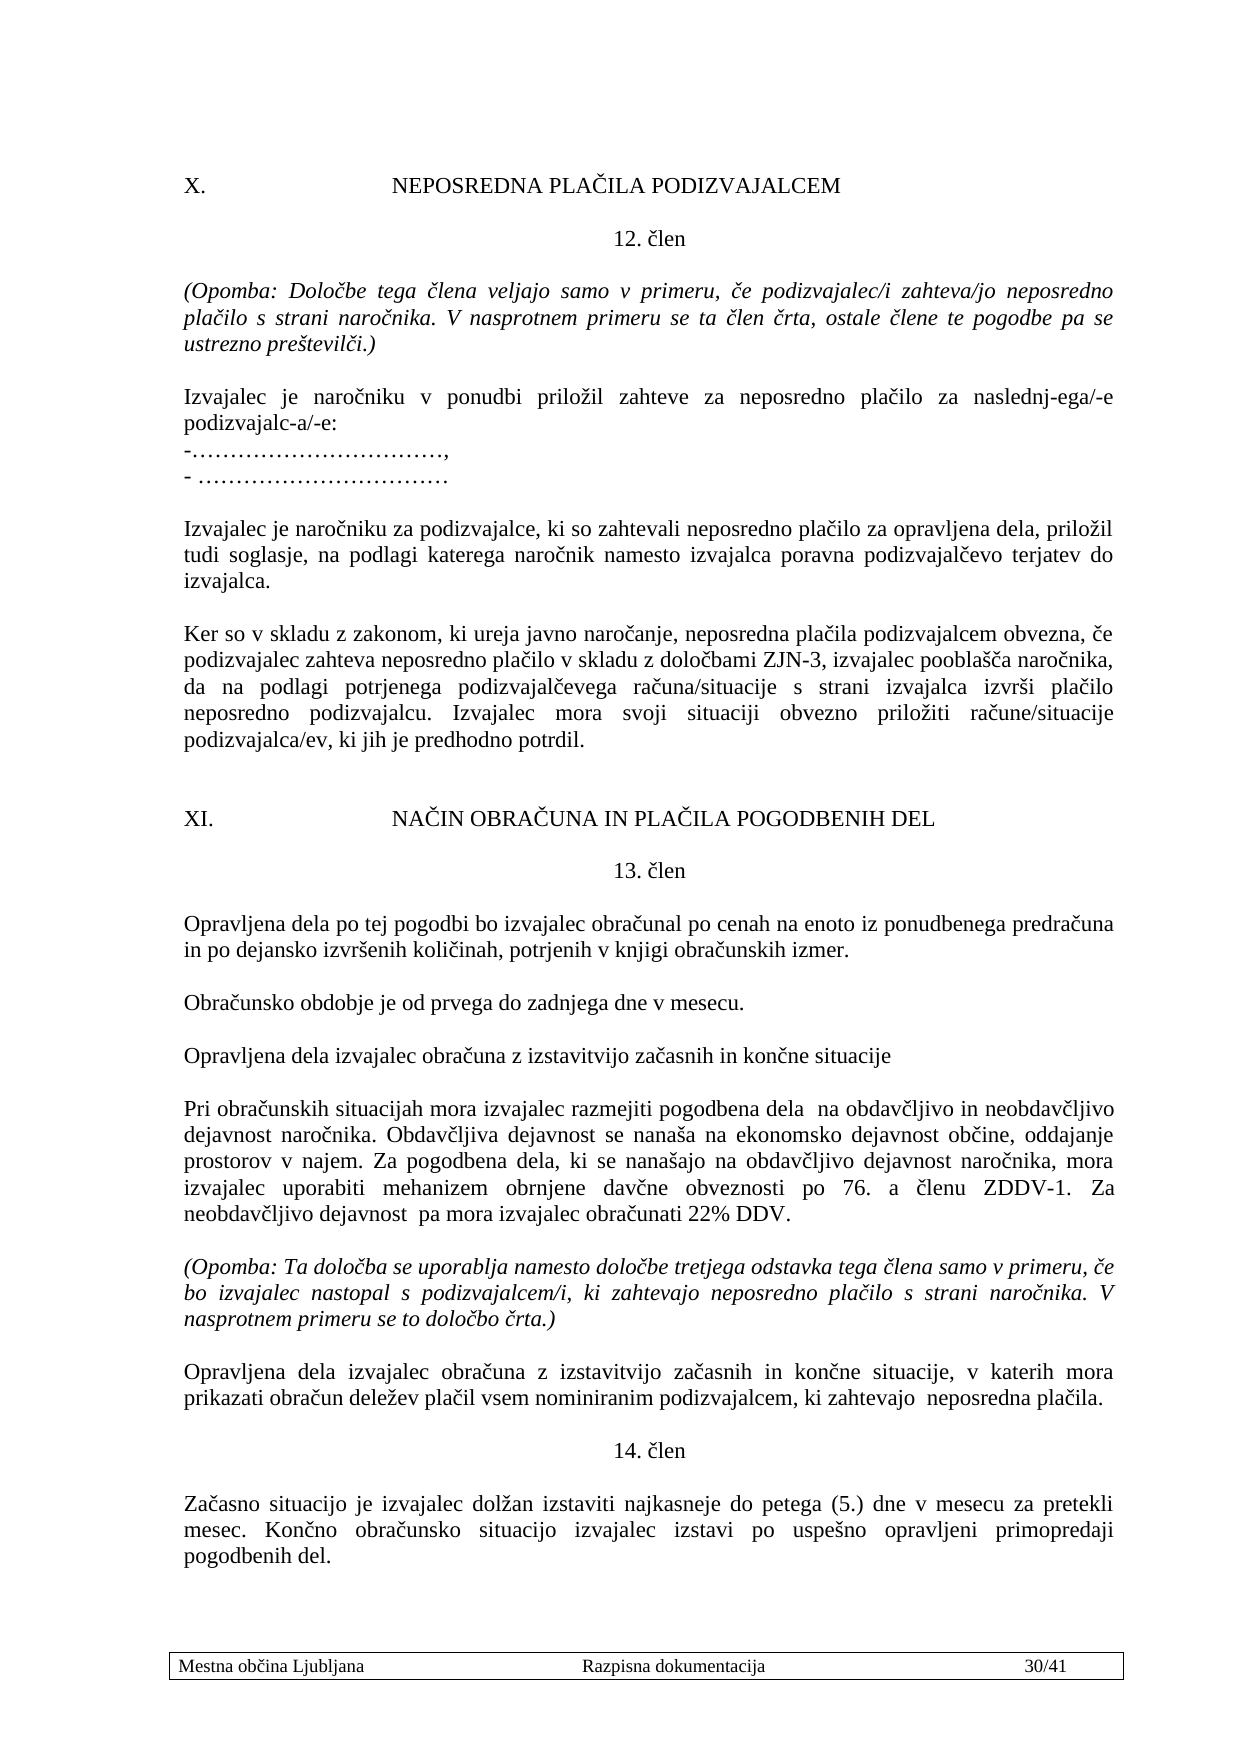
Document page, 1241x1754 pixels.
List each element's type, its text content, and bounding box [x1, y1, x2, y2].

text (Opomba: Ta določba se uporablja namesto določbe tretjega odstavka tega člena samo v primeru, če bo izvajalec nastopal s podizvajalcem/i, ki zahtevajo neposredno plačilo s strani naročnika. V nasprotnem primeru se to določbo črta.) [184, 1253, 1115, 1332]
text Izvajalec je naročniku za podizvajalce, ki so zahtevali neposredno plačilo za opravljena dela, priložil tudi soglasje, na podlagi katerega naročnik namesto izvajalca poravna podizvajalčevo terjatev do izvajalca. [184, 515, 1115, 594]
text (Opomba: Določbe tega člena veljajo samo v primeru, če podizvajalec/i zahteva/jo neposredno plačilo s strani naročnika. V nasprotnem primeru se ta člen črta, ostale člene te pogodbe pa se ustrezno preštevilči.) [184, 278, 1115, 357]
list NEPOSREDNA PLAČILA PODIZVAJALCEM [184, 172, 1115, 198]
text 12. člen [184, 225, 1115, 251]
text Opravljena dela po tej pogodbi bo izvajalec obračunal po cenah na enoto iz ponudbenega predračuna in po dejansko izvršenih količinah, potrjenih v knjigi obračunskih izmer. [184, 910, 1115, 963]
text Izvajalec je naročniku v ponudbi priložil zahteve za neposredno plačilo za naslednj-ega/-e podizvajalc-a/-e: [184, 383, 1115, 436]
text -……………………………, [184, 436, 1115, 462]
text Ker so v skladu z zakonom, ki ureja javno naročanje, neposredna plačila podizvajalcem obvezna, če podizvajalec zahteva neposredno plačilo v skladu z določbami ZJN-3, izvajalec pooblašča naročnika, da na podlagi potrjenega podizvajalčevega računa/situacije s strani izvajalca izvrši plačilo neposredno podizvajalcu. Izvajalec mora svoji situaciji obvezno priložiti račune/situacije podizvajalca/ev, ki jih je predhodno potrdil. [184, 620, 1115, 752]
text Opravljena dela izvajalec obračuna z izstavitvijo začasnih in končne situacije [184, 1042, 1115, 1068]
text Obračunsko obdobje je od prvega do zadnjega dne v mesecu. [184, 989, 1115, 1016]
list NAČIN OBRAČUNA IN PLAČILA POGODBENIH DEL [184, 805, 1115, 831]
text Opravljena dela izvajalec obračuna z izstavitvijo začasnih in končne situacije, v katerih mora prikazati obračun deležev plačil vsem nominiranim podizvajalcem, ki zahtevajo neposredna plačila. [184, 1358, 1115, 1411]
text 14. člen [184, 1437, 1115, 1463]
list Pri obračunskih situacijah mora izvajalec razmejiti pogodbena dela na obdavčljivo in neobdavčljivo dejavnost naročnika. Obdavčljiva dejavnost se nanaša na ekonomsko dejavnost občine, oddajanje prostorov v najem. Za pogodbena dela, ki se nanašajo na obdavčljivo dejavnost naročnika, mora izvajalec uporabiti mehanizem obrnjene davčne obveznosti po 76. a členu ZDDV-1. Za neobdavčljivo dejavnost pa mora izvajalec obračunati 22% DDV. [184, 1094, 1115, 1226]
text - …………………………… [184, 462, 1115, 488]
text 13. člen [184, 857, 1115, 884]
text Začasno situacijo je izvajalec dolžan izstaviti najkasneje do petega (5.) dne v mesecu za pretekli mesec. Končno obračunsko situacijo izvajalec izstavi po uspešno opravljeni primopredaji pogodbenih del. [184, 1490, 1115, 1569]
